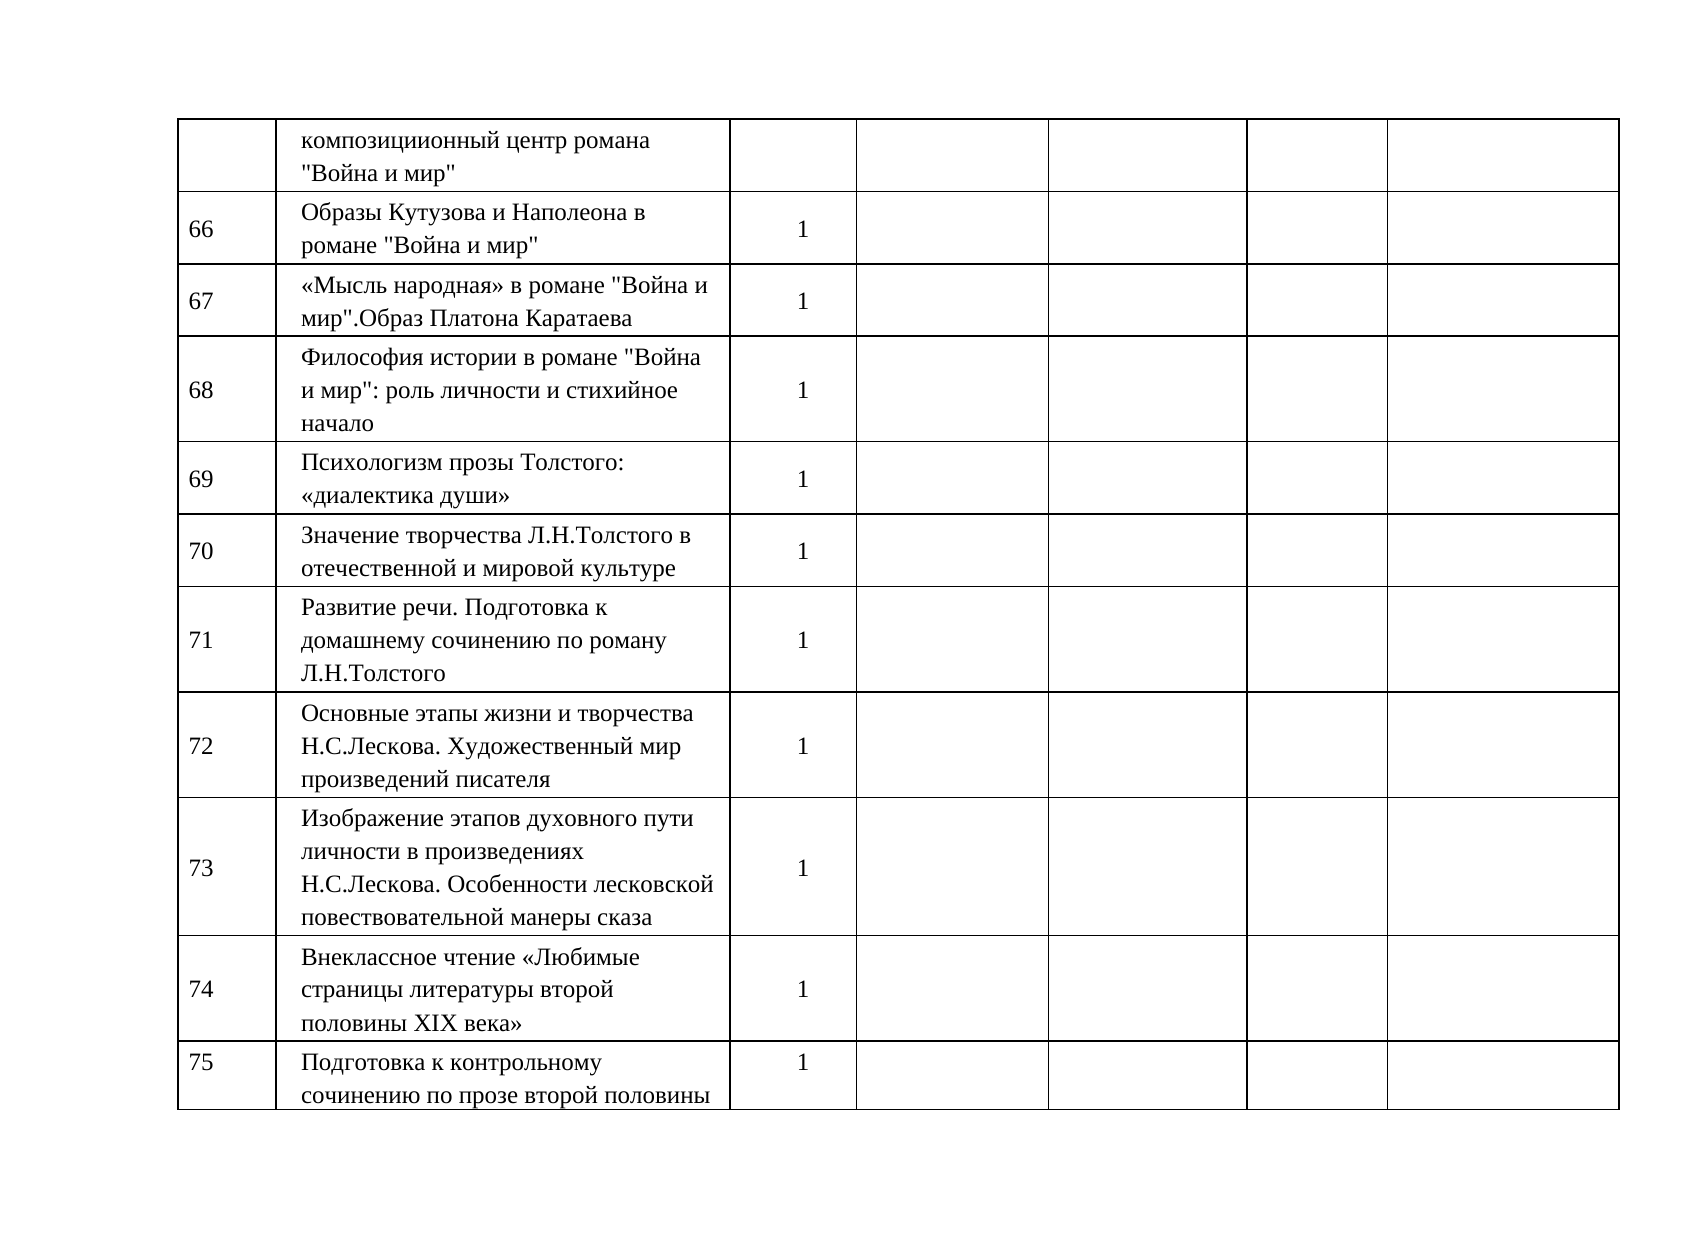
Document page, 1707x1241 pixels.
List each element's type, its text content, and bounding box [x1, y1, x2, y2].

table_cell [1248, 265, 1387, 335]
table_cell Философия истории в романе "Война и мир": роль личности и стихийное начало [277, 337, 729, 441]
table_cell [1388, 337, 1618, 441]
table_cell [1049, 442, 1246, 513]
table_cell [857, 936, 1048, 1040]
table_cell [1248, 798, 1387, 935]
table_cell [1049, 587, 1246, 691]
table_cell 74 [179, 936, 275, 1040]
table_cell 1 [731, 442, 856, 513]
table_cell 69 [179, 442, 275, 513]
table_cell [857, 693, 1048, 796]
table_cell [1248, 442, 1387, 513]
table_cell «Мысль народная» в романе "Война и мир".Образ Платона Каратаева [277, 265, 729, 335]
table_cell [857, 192, 1048, 263]
table_cell Психологизм прозы Толстого: «диалектика души» [277, 442, 729, 513]
table_cell [1248, 337, 1387, 441]
table_cell Изображение этапов духовного пути личности в произведениях Н.С.Лескова. Особенности лесковской повествовательной манеры сказа [277, 798, 729, 935]
table_cell 1 [731, 337, 856, 441]
table_cell 1 [731, 936, 856, 1040]
table_cell [1388, 587, 1618, 691]
table_cell [1049, 515, 1246, 586]
table_cell [1248, 1042, 1387, 1109]
table_cell [857, 587, 1048, 691]
table_cell 68 [179, 337, 275, 441]
table_cell Внеклассное чтение «Любимые страницы литературы второй половины XIX века» [277, 936, 729, 1040]
table_cell [1388, 798, 1618, 935]
table_cell 71 [179, 587, 275, 691]
table_cell [1049, 120, 1246, 191]
table_cell Образы Кутузова и Наполеона в романе "Война и мир" [277, 192, 729, 263]
table_cell [857, 1042, 1048, 1109]
table_cell [1388, 442, 1618, 513]
table_cell [1388, 936, 1618, 1040]
table_cell Развитие речи. Подготовка к домашнему сочинению по роману Л.Н.Толстого [277, 587, 729, 691]
table_cell [1248, 936, 1387, 1040]
table_cell [1248, 693, 1387, 796]
table_cell [1248, 192, 1387, 263]
table_cell 1 [731, 515, 856, 586]
table_cell [857, 442, 1048, 513]
table_cell 75 [179, 1042, 275, 1109]
table_cell [1388, 120, 1618, 191]
table_cell 70 [179, 515, 275, 586]
table_cell 73 [179, 798, 275, 935]
table_cell [1388, 693, 1618, 796]
table_cell [1388, 265, 1618, 335]
table_cell 66 [179, 192, 275, 263]
table_cell [1388, 192, 1618, 263]
table_cell [1049, 337, 1246, 441]
table_cell 1 [731, 265, 856, 335]
table_cell [857, 337, 1048, 441]
table_cell 1 [731, 693, 856, 796]
table_cell 1 [731, 798, 856, 935]
table_cell [1049, 1042, 1246, 1109]
table_cell 1 [731, 587, 856, 691]
table_cell 1 [731, 120, 856, 191]
table_cell Основные этапы жизни и творчества Н.С.Лескова. Художественный мир произведений писателя [277, 693, 729, 796]
table_cell Значение творчества Л.Н.Толстого в отечественной и мировой культуре [277, 515, 729, 586]
table_cell 65 [179, 120, 275, 191]
table_cell [857, 120, 1048, 191]
table_cell [1248, 587, 1387, 691]
table_cell 72 [179, 693, 275, 796]
table_cell 67 [179, 265, 275, 335]
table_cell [277, 1042, 729, 1109]
table_cell [857, 265, 1048, 335]
table_cell [857, 798, 1048, 935]
table_cell 1 [731, 1042, 856, 1109]
table_cell [1049, 192, 1246, 263]
table_cell [1248, 515, 1387, 586]
table_cell [1049, 265, 1246, 335]
table_cell [857, 515, 1048, 586]
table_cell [277, 120, 729, 191]
table_cell [1049, 798, 1246, 935]
table_cell [1388, 515, 1618, 586]
table_cell [1049, 936, 1246, 1040]
table_cell [1049, 693, 1246, 796]
table_cell [1388, 1042, 1618, 1109]
table_cell [1248, 120, 1387, 191]
table_cell 1 [731, 192, 856, 263]
